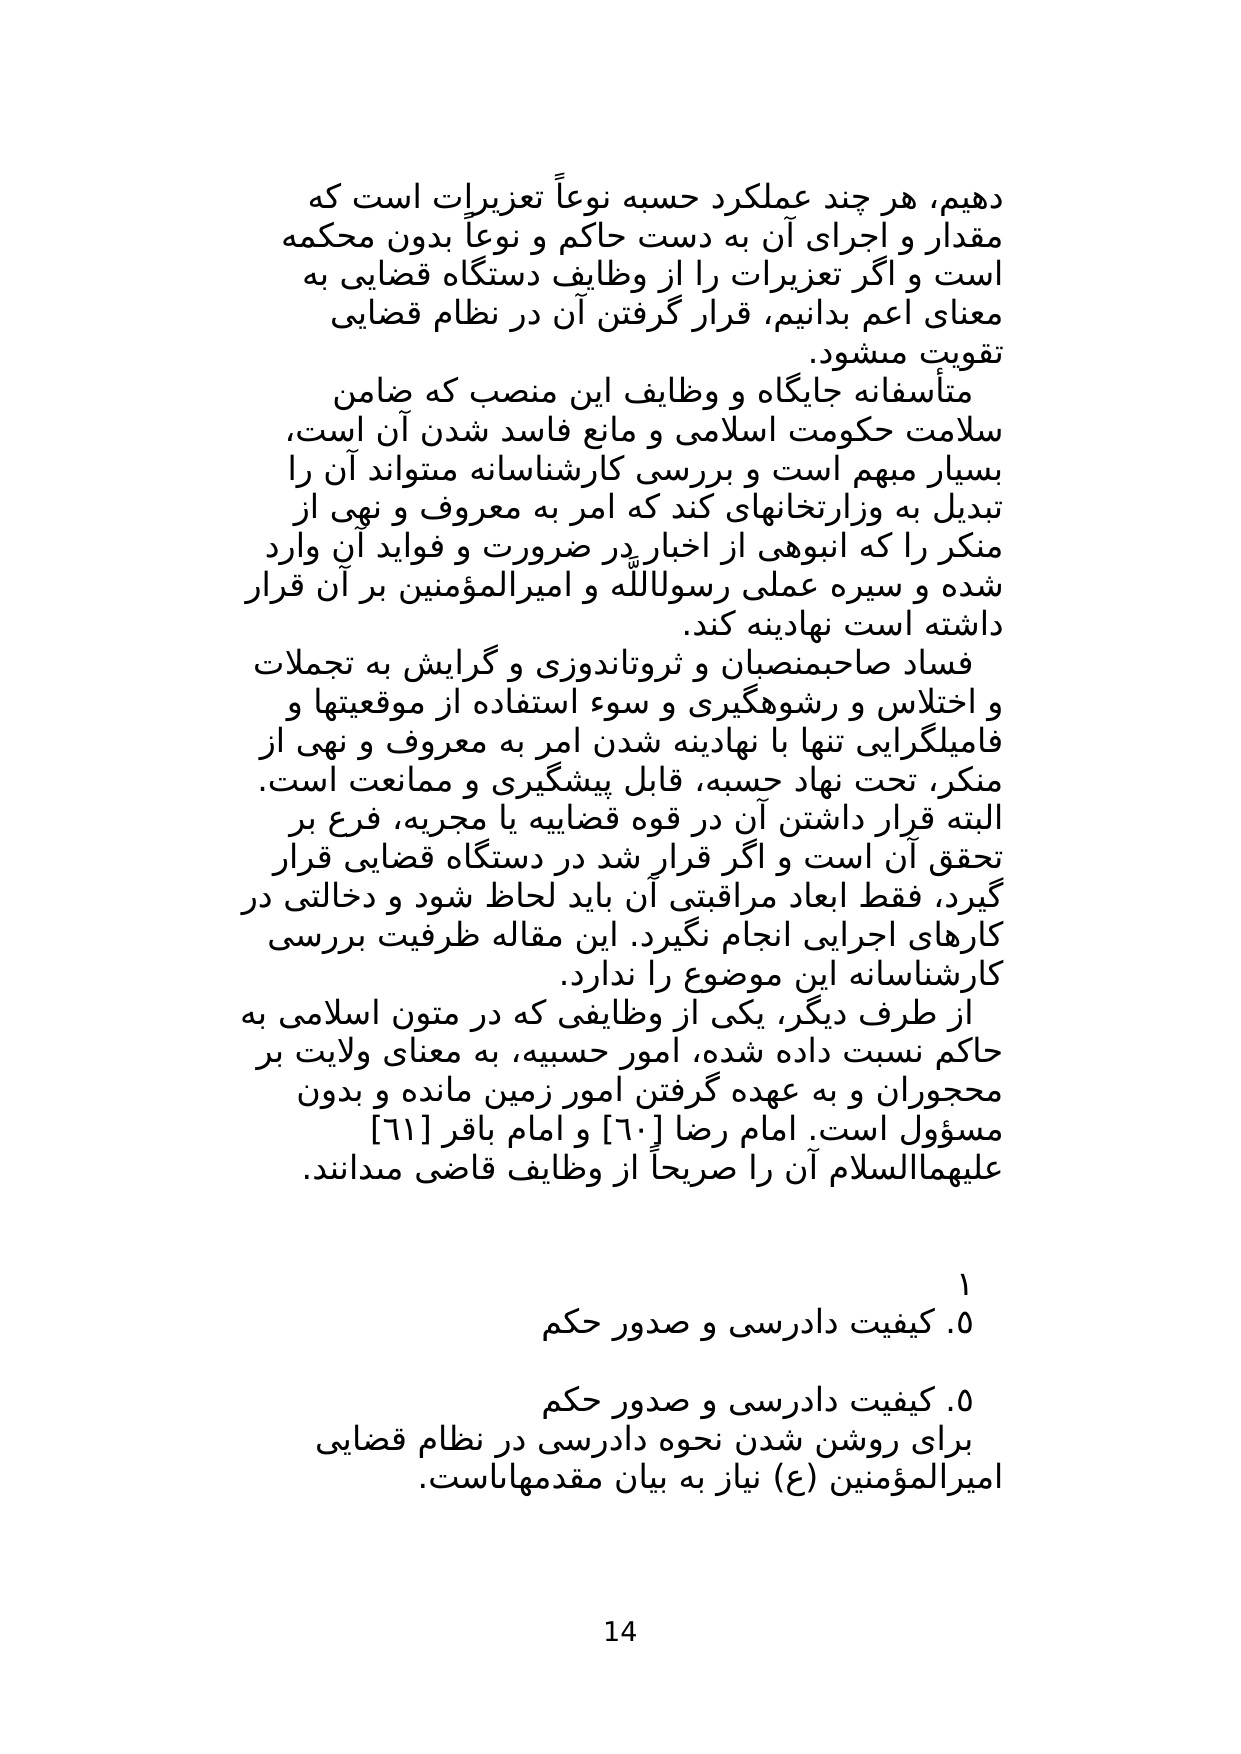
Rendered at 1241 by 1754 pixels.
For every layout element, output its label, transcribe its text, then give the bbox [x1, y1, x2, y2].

text ٥. كيفيت دادرسى و صدور حكم [236, 1303, 1004, 1342]
text فساد صاحب‏منصبان و ثروت‏اندوزى و گرايش به تجملات و اختلاس و رشوه‏گيرى و سوء استفاده از موقعيتها و فاميل‏گرايى تنها با نهادينه شدن امر به معروف و نهى از منكر، تحت نهاد حسبه، قابل پيشگيرى و ممانعت است. البته قرار داشتن آن در قوه قضاييه يا مجريه، فرع بر تحقق آن است و اگر قرار شد در دستگاه قضايى قرار گيرد، فقط ابعاد مراقبتى آن بايد لحاظ شود و دخالتى در كارهاى اجرايى انجام نگيرد. اين مقاله ظرفيت بررسى كارشناسانه اين موضوع را ندارد. [236, 643, 1004, 993]
text متأسفانه جايگاه و وظايف اين منصب كه ضامن سلامت حكومت اسلامى و مانع فاسد شدن آن است، بسيار مبهم است و بررسى كارشناسانه مى‏تواند آن را تبديل به وزارتخانه‏اى كند كه امر به معروف و نهى از منكر را كه انبوهى از اخبار در ضرورت و فوايد آن وارد شده و سيره عملى رسول‏اللَّه و اميرالمؤمنين بر آن قرار داشته است نهادينه كند. [236, 371, 1004, 643]
text از طرف ديگر، يكى از وظايفى كه در متون اسلامى به حاكم نسبت داده شده، امور حسبيه، به معناى ولايت بر محجوران و به عهده گرفتن امور زمين مانده و بدون مسؤول است. امام رضا [٦٠] و امام باقر [٦١] عليهماالسلام آن را صريحاً از وظايف قاضى مى‏دانند. [236, 993, 1004, 1187]
text ۱ [236, 1264, 1004, 1303]
text براى روشن شدن نحوه دادرسى در نظام قضايى اميرالمؤمنين (ع) نياز به بيان مقدمه‏اى‏است. [236, 1419, 1004, 1497]
text ٥. كيفيت دادرسى و صدور حكم [236, 1380, 1004, 1419]
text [236, 177, 1004, 371]
